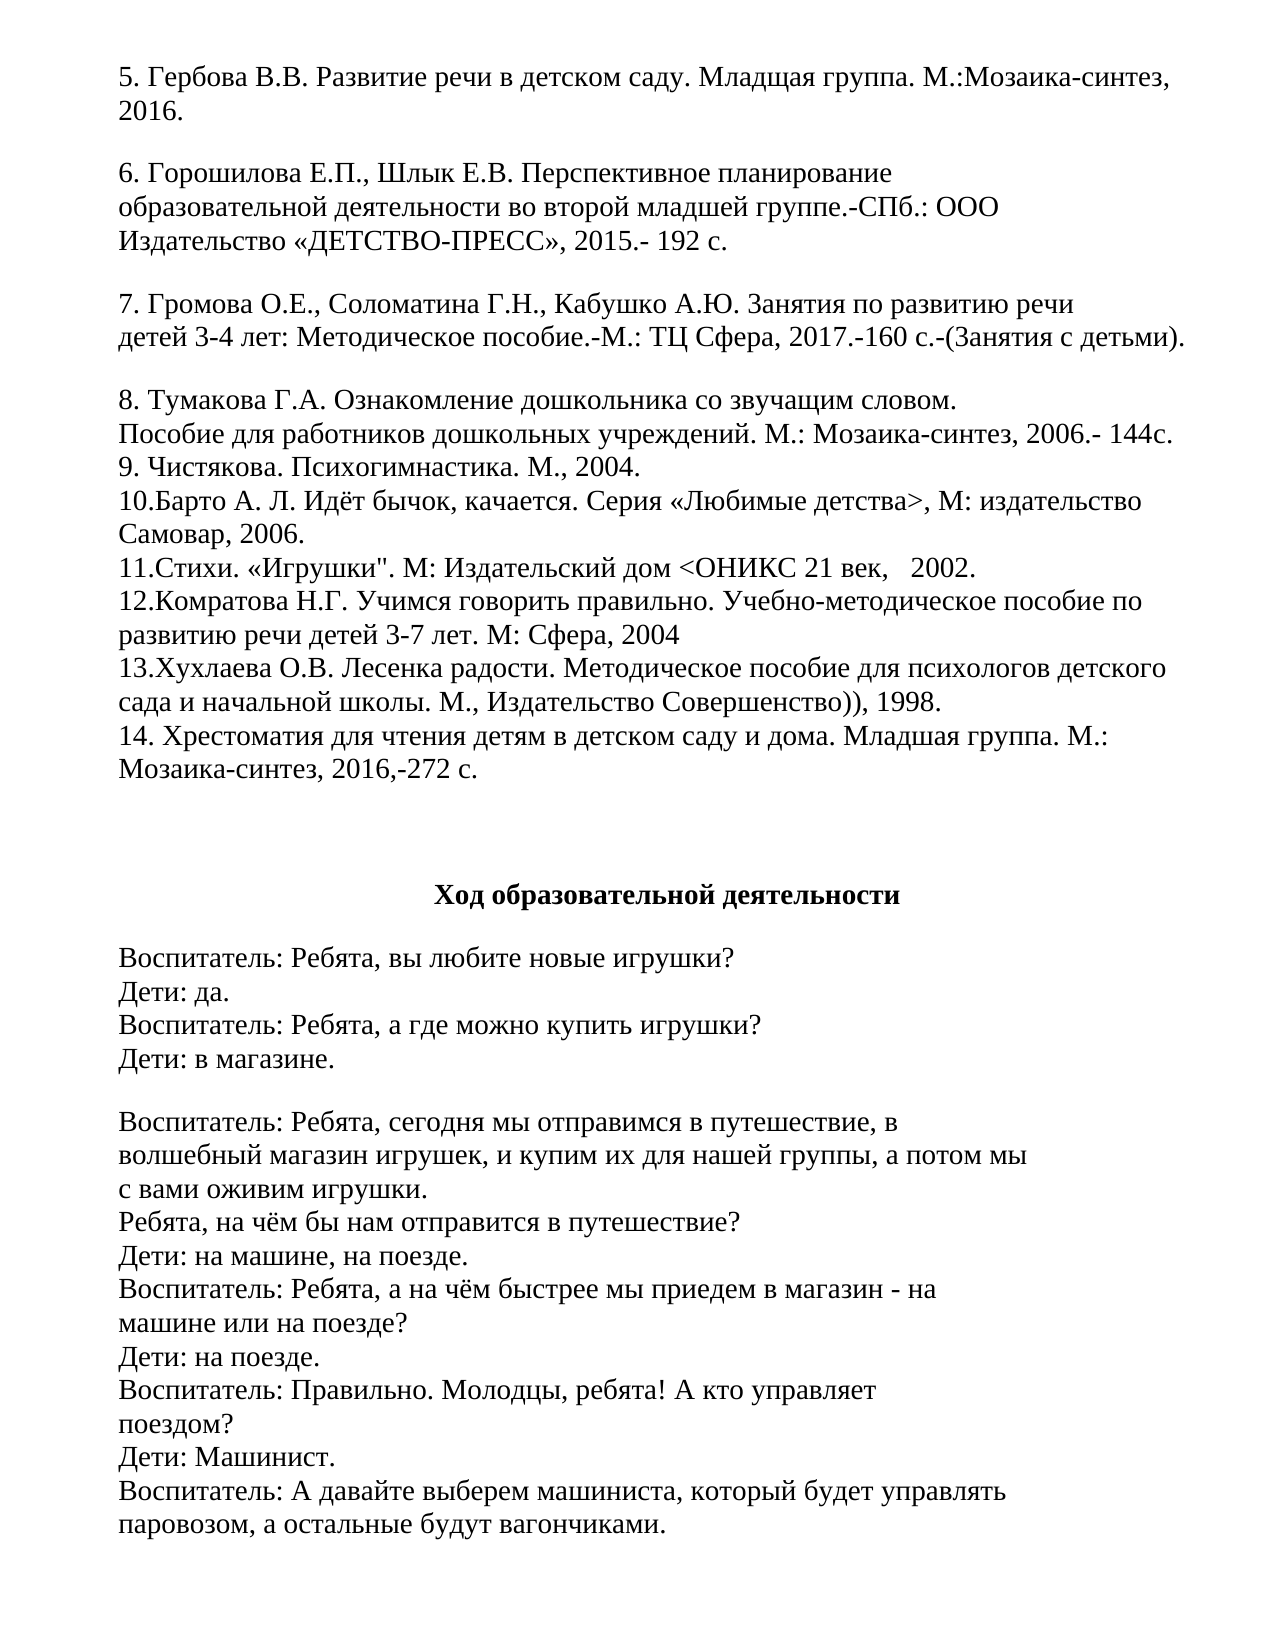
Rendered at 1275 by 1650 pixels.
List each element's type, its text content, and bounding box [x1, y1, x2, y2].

text 7. Громова О.Е., Соломатина Г.Н., Кабушко А.Ю. 3анятия по развитию речи детей 3-4 лет: Методическое пособие.-М.: ТЦ Сфера, 2017.-160 с.-(3анятия с детьми). [118, 286, 1216, 353]
text 8. Тумакова Г.А. Ознакомление дошкольника со звучащим словом. Пособие для работников дошкольных учреждений. М.: Мозаика-синтез, 2006.- 144c. 9. Чистякова. Психогимнастика. М., 2004. 10.Барто А. Л. Идёт бычок, качается. Серия «Любимые детства>, М: издательство Caмoвap, 2006. 11.Стихи. «Игрушки". М: Издательский дом <ОНИКС 21 век, 2002. 12.Комратова Н.Г. Учимся говорить правильно. Учебно-методическое пособие по развитию речи детей 3-7 лет. M: Сфера, 2004 13.Хухлаева О.В. Лесенка радости. Методическое пособие для психологов детского сада и начальной школы. М., Издательство Совершенство)), 1998. 14. Хрестоматия для чтения детям в детском саду и дома. Младшая группа. М.: Мозаика-синтез, 2016,-272 с. [118, 382, 1216, 785]
text Воспитатель: Ребята, сегодня мы отправимся в путешествие, в волшебный магазин игрушек, и купим их для нашей группы, а потом мы с вами оживим игрушки. Ребята, на чём бы нам отправится в путешествие? Дети: на машине, на поезде. Воспитатель: Ребята, а на чём быстрее мы приедем в магазин - на машине или на поезде? Дети: на поезде. Воспитатель: Правильно. Молодцы, ребята! А кто управляет поездом? Дети: Машинист. Воспитатель: А давайте выберем машиниста, который будет управлять паровозом, а остальные будут вагончиками. [118, 1104, 1216, 1540]
text 5. Гербова В.В. Развитие речи в детском саду. Младщая группа. М.:Мозаика-синтез, 2016. [118, 59, 1216, 126]
text Ход образовательной деятельности [118, 877, 1216, 911]
text 6. Горошилова Е.П., Шлык Е.В. Перспективное планирование образовательной деятельности во второй младшей группе.-СПб.: ООО Издательство «ДЕТСТВО-ПРЕСС», 2015.- 192 с. [118, 156, 1216, 256]
text Воспитатель: Ребята, вы любите новые игрушки? Дети: да. Воспитатель: Ребята, а где можно купить игрушки? Дети: в магазине. [118, 940, 1216, 1074]
